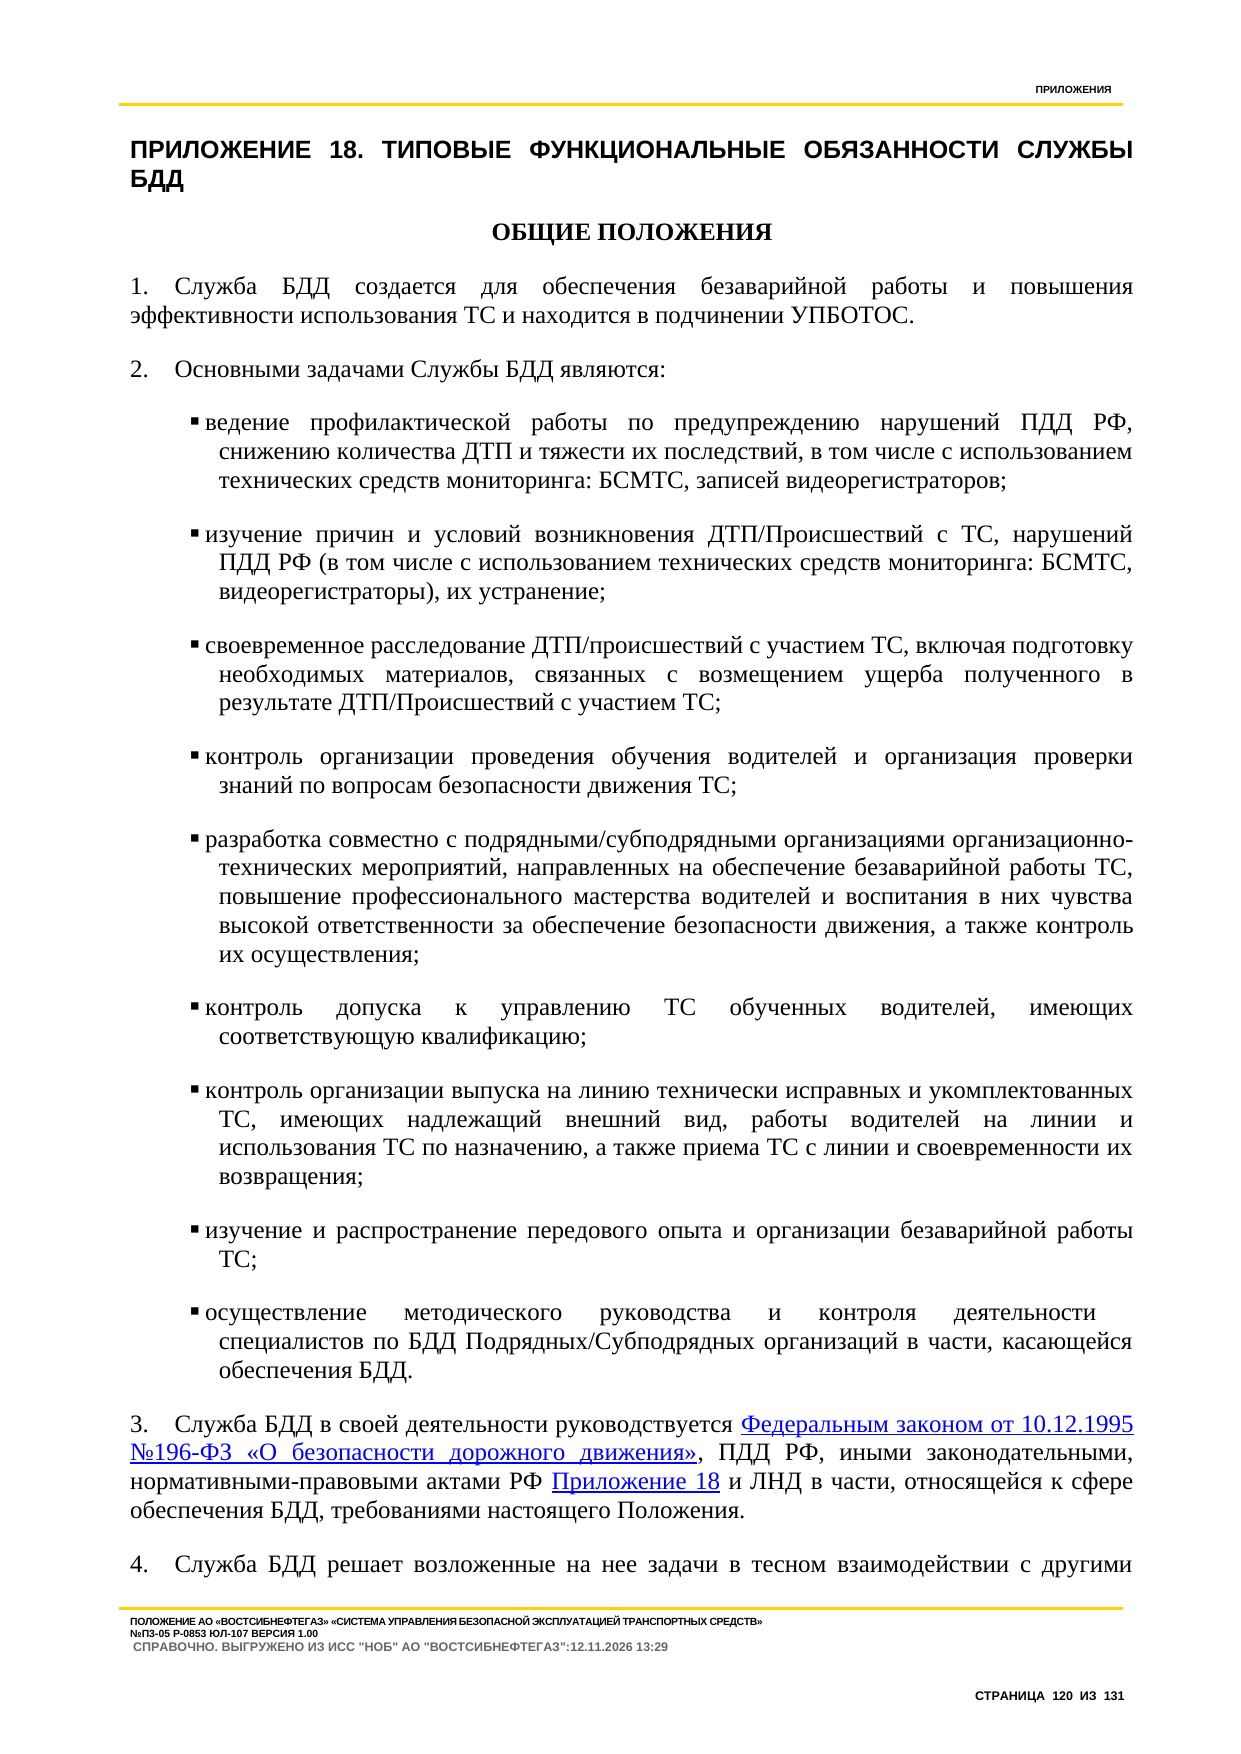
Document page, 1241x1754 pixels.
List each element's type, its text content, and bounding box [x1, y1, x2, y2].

list ведение профилактической работы по предупреждению нарушений ПДД РФ, снижению количества ДТП и тяжести их последствий, в том числе с использованием технических средств мониторинга: БСМТС, записей видеорегистраторов; [189, 407, 1134, 494]
list контроль допуска к управлению ТС обученных водителей, имеющих соответствующую квалификацию; [189, 992, 1134, 1050]
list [130, 1549, 1134, 1577]
list контроль организации выпуска на линию технически исправных и укомплектованных ТС, имеющих надлежащий внешний вид, работы водителей на линии и использования ТС по назначению, а также приема ТС с линии и своевременности их возвращения; [189, 1075, 1134, 1190]
list своевременное расследование ДТП/происшествий с участием ТС, включая подготовку необходимых материалов, связанных с возмещением ущерба полученного в результате ДТП/Происшествий с участием ТС; [189, 630, 1134, 716]
list осуществление методического руководства и контроля деятельности специалистов по БДД Подрядных/Субподрядных организаций в части, касающейся обеспечения БДД. [189, 1297, 1134, 1384]
list Служба БДД в своей деятельности руководствуется Федеральным законом от 10.12.1995 №196-ФЗ «О безопасности дорожного движения», ПДД РФ, иными законодательными, нормативными-правовыми актами РФ Приложение 18 и ЛНД в части, относящейся к сфере обеспечения БДД, требованиями настоящего Положения. [130, 1409, 1134, 1524]
list разработка совместно с подрядными/субподрядными организациями организационно-технических мероприятий, направленных на обеспечение безаварийной работы ТС, повышение профессионального мастерства водителей и воспитания в них чувства высокой ответственности за обеспечение безопасности движения, а также контроль их осуществления; [189, 824, 1134, 967]
text ОБЩИЕ ПОЛОЖЕНИЯ [130, 217, 1134, 246]
list изучение причин и условий возникновения ДТП/Происшествий с ТС, нарушений ПДД РФ (в том числе с использованием технических средств мониторинга: БСМТС, видеорегистраторы), их устранение; [189, 519, 1134, 605]
list изучение и распространение передового опыта и организации безаварийной работы ТС; [189, 1215, 1134, 1272]
subtitle ПРИЛОЖЕНИЕ 18. ТИПОВЫЕ ФУНКЦИОНАЛЬНЫЕ ОБЯЗАННОСТИ СЛУЖБЫ БДД [130, 135, 1134, 192]
list Служба БДД создается для обеспечения безаварийной работы и повышения эффективности использования ТС и находится в подчинении УПБОТОС. [130, 271, 1134, 329]
list Основными задачами Службы БДД являются: [130, 354, 1134, 382]
list контроль организации проведения обучения водителей и организация проверки знаний по вопросам безопасности движения ТС; [189, 741, 1134, 799]
